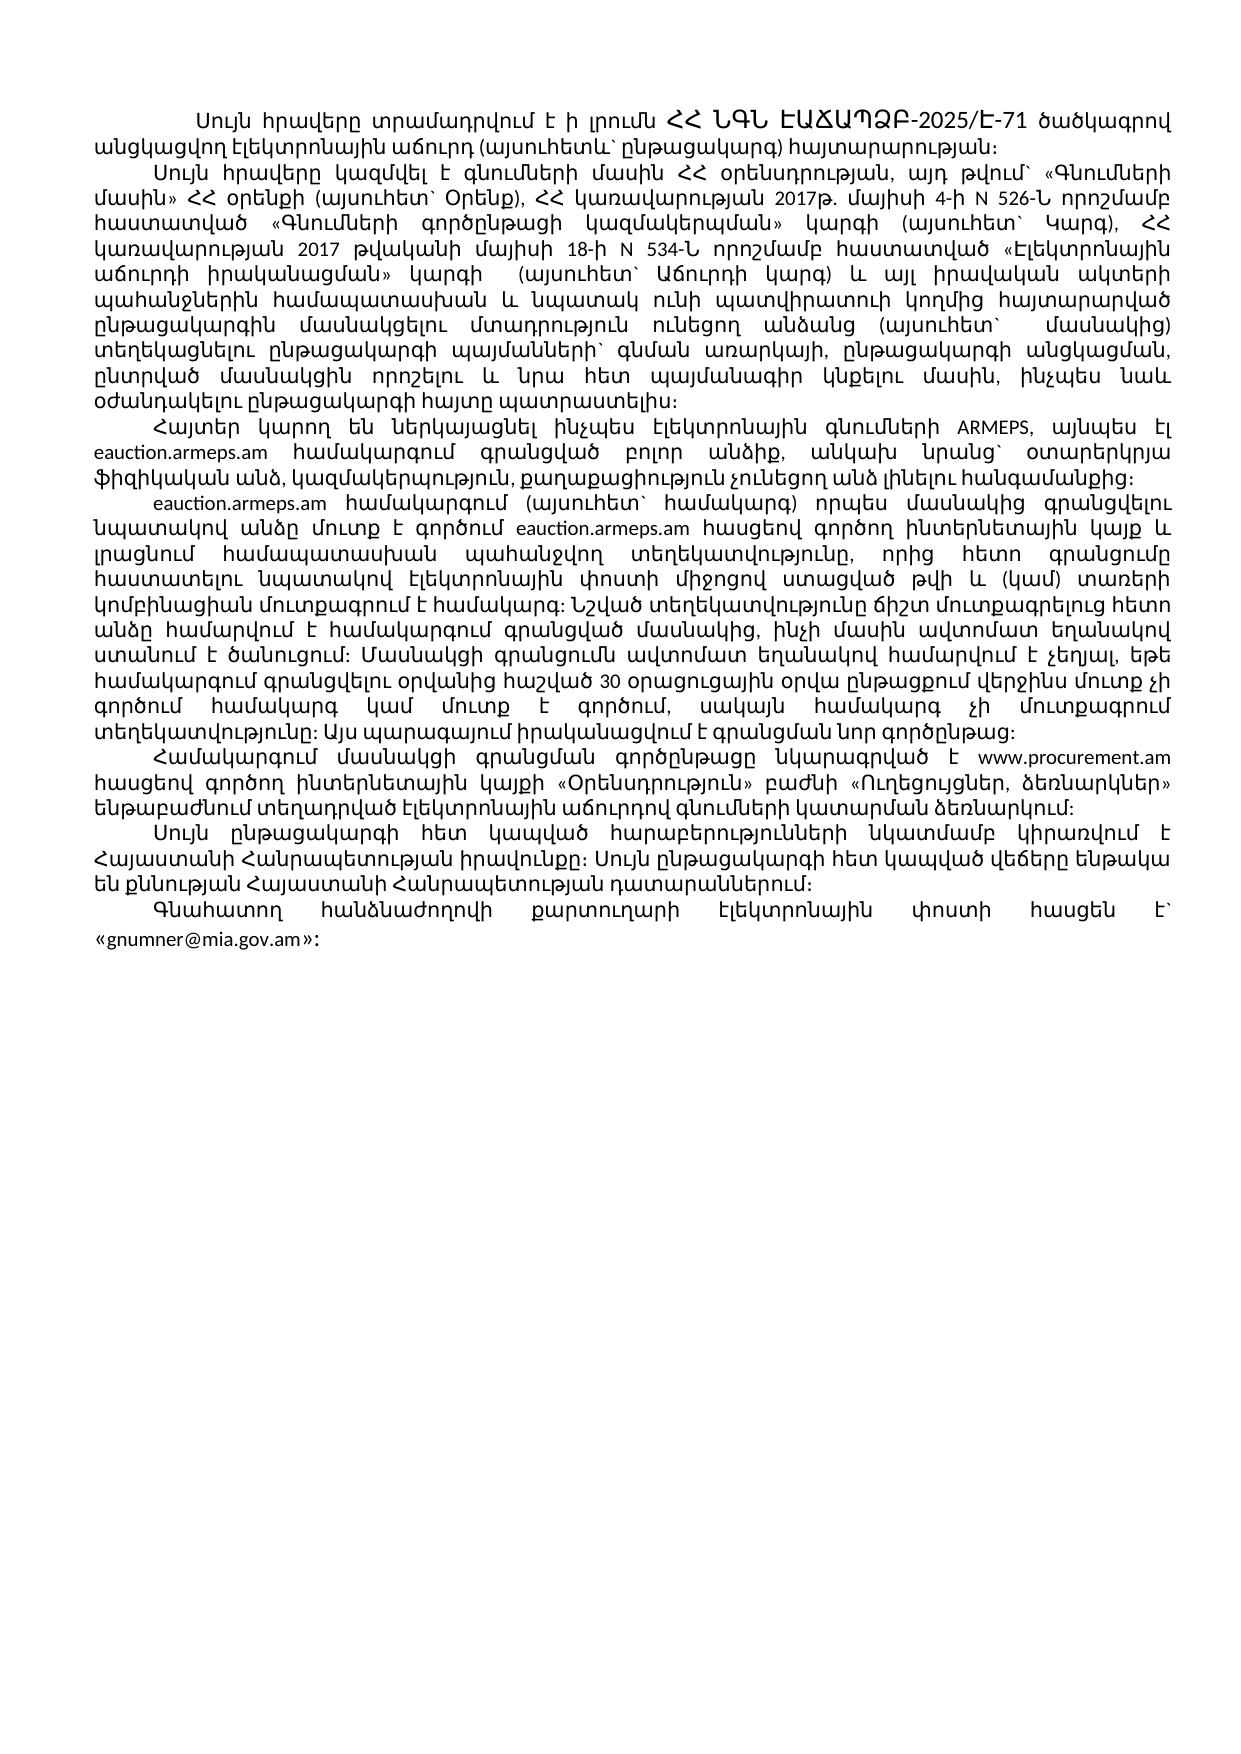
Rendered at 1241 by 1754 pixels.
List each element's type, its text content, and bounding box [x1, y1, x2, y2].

text Գնահատող հանձնաժողովի քարտուղարի էլեկտրոնային փոստի հասցեն է` «gnumner@mia.gov.am»: [94, 897, 1171, 953]
text Հայտեր կարող են ներկայացնել ինչպես էլեկտրոնային գնումների ARMEPS, այնպես էլ eauction.armeps.am համակարգում գրանցված բոլոր անձիք, անկախ նրանց` օտարերկրյա ֆիզիկական անձ, կազմակերպություն, քաղաքացիություն չունեցող անձ լինելու հանգամանքից։ [94, 414, 1171, 490]
text Սույն հրավերը տրամադրվում է ի լրումն ՀՀ ՆԳՆ ԷԱՃԱՊՁԲ-2025/Է-71 ծածկագրով անցկացվող էլեկտրոնային աճուրդ (այսուհետև` ընթացակարգ) հայտարարության։ [94, 104, 1171, 160]
text eauction.armeps.am համակարգում (այսուհետ` համակարգ) որպես մասնակից գրանցվելու նպատակով անձը մուտք է գործում eauction.armeps.am հասցեով գործող ինտերնետային կայք և լրացնում համապատասխան պահանջվող տեղեկատվությունը, որից հետո գրանցումը հաստատելու նպատակով էլեկտրոնային փոստի միջոցով ստացված թվի և (կամ) տառերի կոմբինացիան մուտքագրում է համակարգ: Նշված տեղեկատվությունը ճիշտ մուտքագրելուց հետո անձը համարվում է համակարգում գրանցված մասնակից, ինչի մասին ավտոմատ եղանակով ստանում է ծանուցում: Մասնակցի գրանցումն ավտոմատ եղանակով համարվում է չեղյալ, եթե համակարգում գրանցվելու օրվանից հաշված 30 օրացուցային օրվա ընթացքում վերջինս մուտք չի գործում համակարգ կամ մուտք է գործում, սակայն համակարգ չի մուտքագրում տեղեկատվությունը: Այս պարագայում իրականացվում է գրանցման նոր գործընթաց: [94, 490, 1171, 744]
text Սույն ընթացակարգի հետ կապված հարաբերությունների նկատմամբ կիրառվում է Հայաստանի Հանրապետության իրավունքը։ Սույն ընթացակարգի հետ կապված վեճերը ենթակա են քննության Հայաստանի Հանրապետության դատարաններում։ [94, 821, 1171, 897]
text Համակարգում մասնակցի գրանցման գործընթացը նկարագրված է www.procurement.am հասցեով գործող ինտերնետային կայքի «Օրենսդրություն» բաժնի «Ուղեցույցներ, ձեռնարկներ» ենթաբաժնում տեղադրված էլեկտրոնային աճուրդով գնումների կատարման ձեռնարկում: [94, 744, 1171, 821]
text Սույն հրավերը կազմվել է գնումների մասին ՀՀ օրենսդրության, այդ թվում` «Գնումների մասին» ՀՀ օրենքի (այսուհետ` Օրենք), ՀՀ կառավարության 2017թ. մայիսի 4-ի N 526-Ն որոշմամբ հաստատված «Գնումների գործընթացի կազմակերպման» կարգի (այսուհետ` Կարգ), ՀՀ կառավարության 2017 թվականի մայիսի 18-ի N 534-Ն որոշմամբ հաստատված «Էլեկտրոնային աճուրդի իրականացման» կարգի (այսուհետ` Աճուրդի կարգ) և այլ իրավական ակտերի պահանջներին համապատասխան և նպատակ ունի պատվիրատուի կողմից հայտարարված ընթացակարգին մասնակցելու մտադրություն ունեցող անձանց (այսուհետ` մասնակից) տեղեկացնելու ընթացակարգի պայմանների` գնման առարկայի, ընթացակարգի անցկացման, ընտրված մասնակցին որոշելու և նրա հետ պայմանագիր կնքելու մասին, ինչպես նաև օժանդակելու ընթացակարգի հայտը պատրաստելիս։ [94, 160, 1171, 414]
